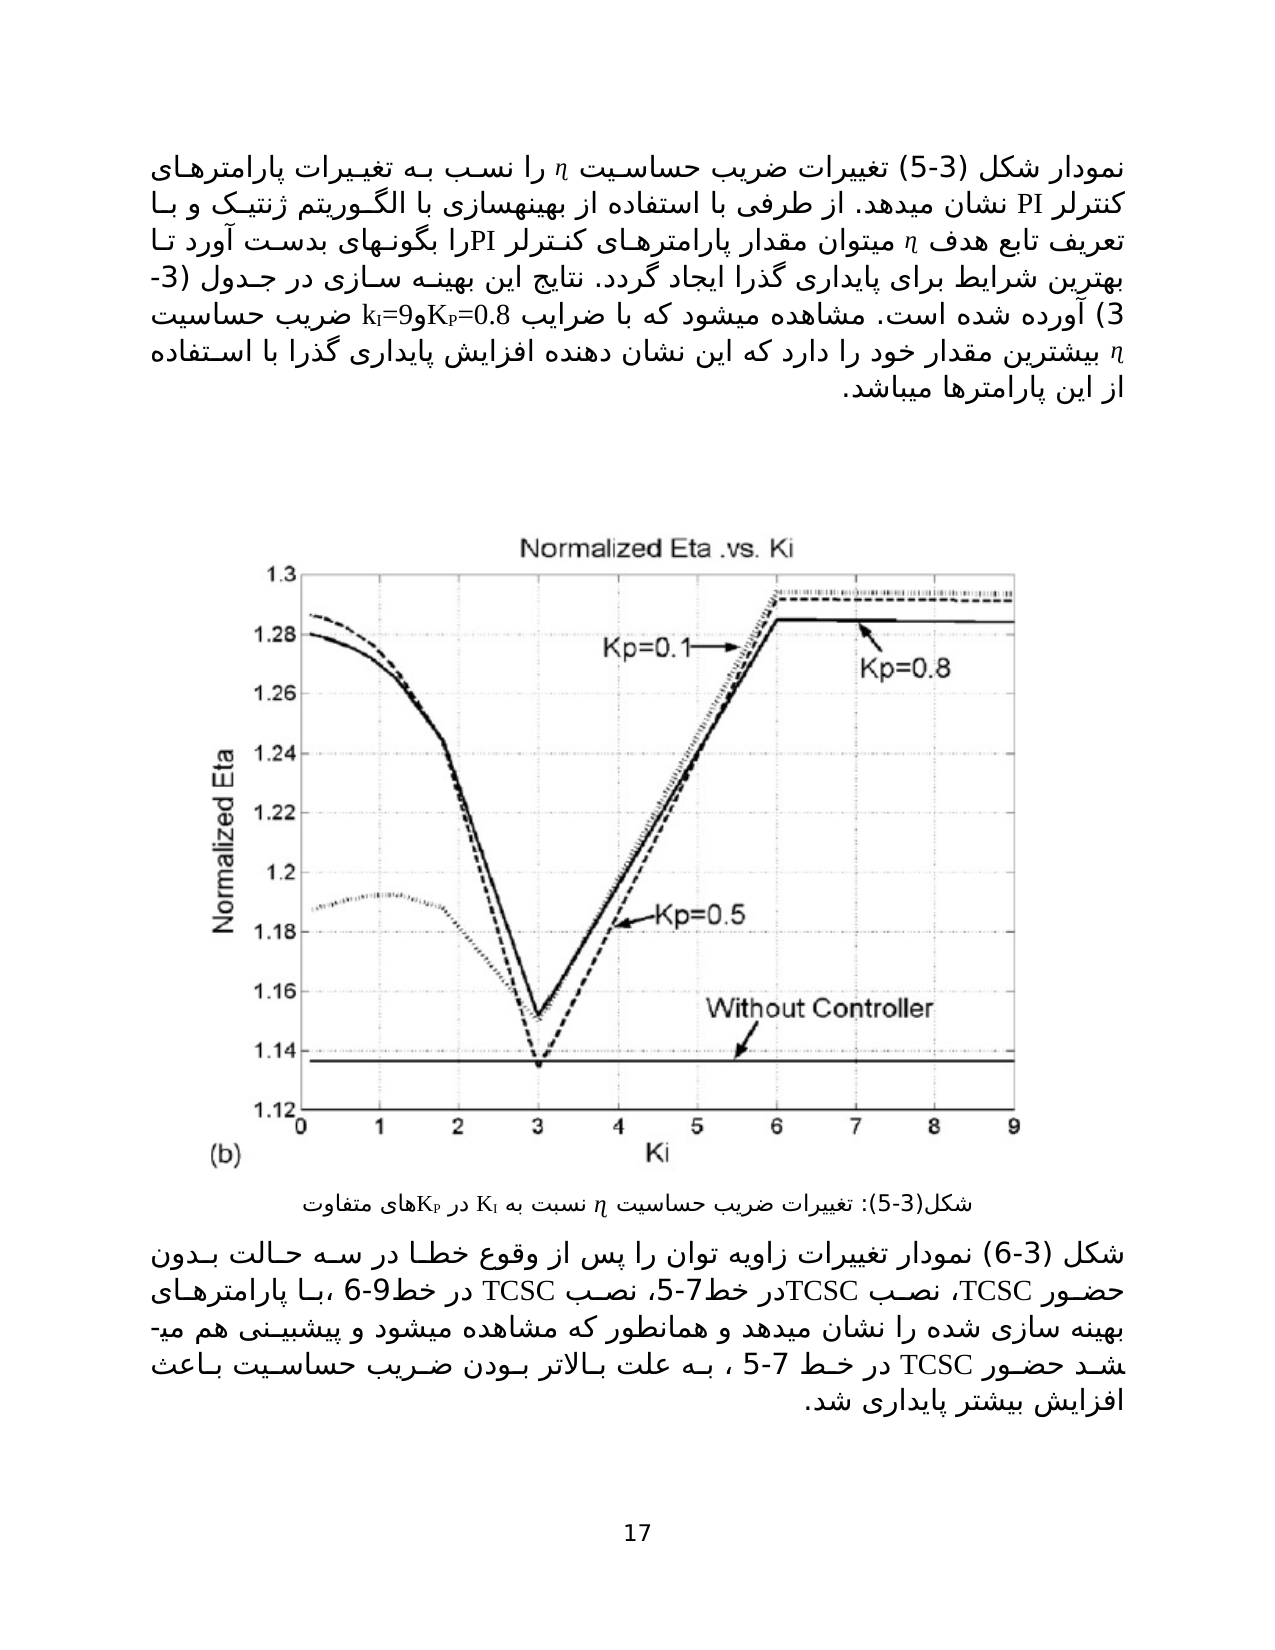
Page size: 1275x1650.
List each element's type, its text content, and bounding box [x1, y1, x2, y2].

text نمودار شکل (3-5) تغییرات ضریب حساسیت را نسب به تغییرات پارامترهای کنترلر PI نشان میدهد. از طرفی با استفاده از بهینهسازی با الگوریتم ژنتیک و با تعریف تابع هدف میتوان مقدار پارامترهای کنترلر PIرا بگونهای بدست آورد تا بهترین شرایط برای پایداری گذرا ایجاد گردد. نتایج این بهینه سازی در جدول (3-3) آورده شده است. مشاهده میشود که با ضرایب KP=0.8وkI=9 ضریب حساسیت بیشترین مقدار خود را دارد که این نشان دهنده افزایش پایداری گذرا با استفاده از این پارامترها میباشد. [150, 150, 1125, 404]
text شکل (3-6) نمودار تغییرات زاویه توان را پس از وقوع خطا در سه حالت بدون حضور TCSC، نصب TCSCدر خط7-5، نصب TCSC در خط9-6 ،با پارامترهای بهینه سازی شده را نشان میدهد و همانطور که مشاهده میشود و پیشبینی هم میشد حضور TCSC در خط 7-5 ، به علت بالاتر بودن ضریب حساسیت باعث افزایش بیشتر پایداری شد. [150, 1237, 1125, 1418]
text شکل(3-5): تغییرات ضریب حساسیت نسبت به KI در KPهای متفاوت [150, 1190, 1125, 1218]
